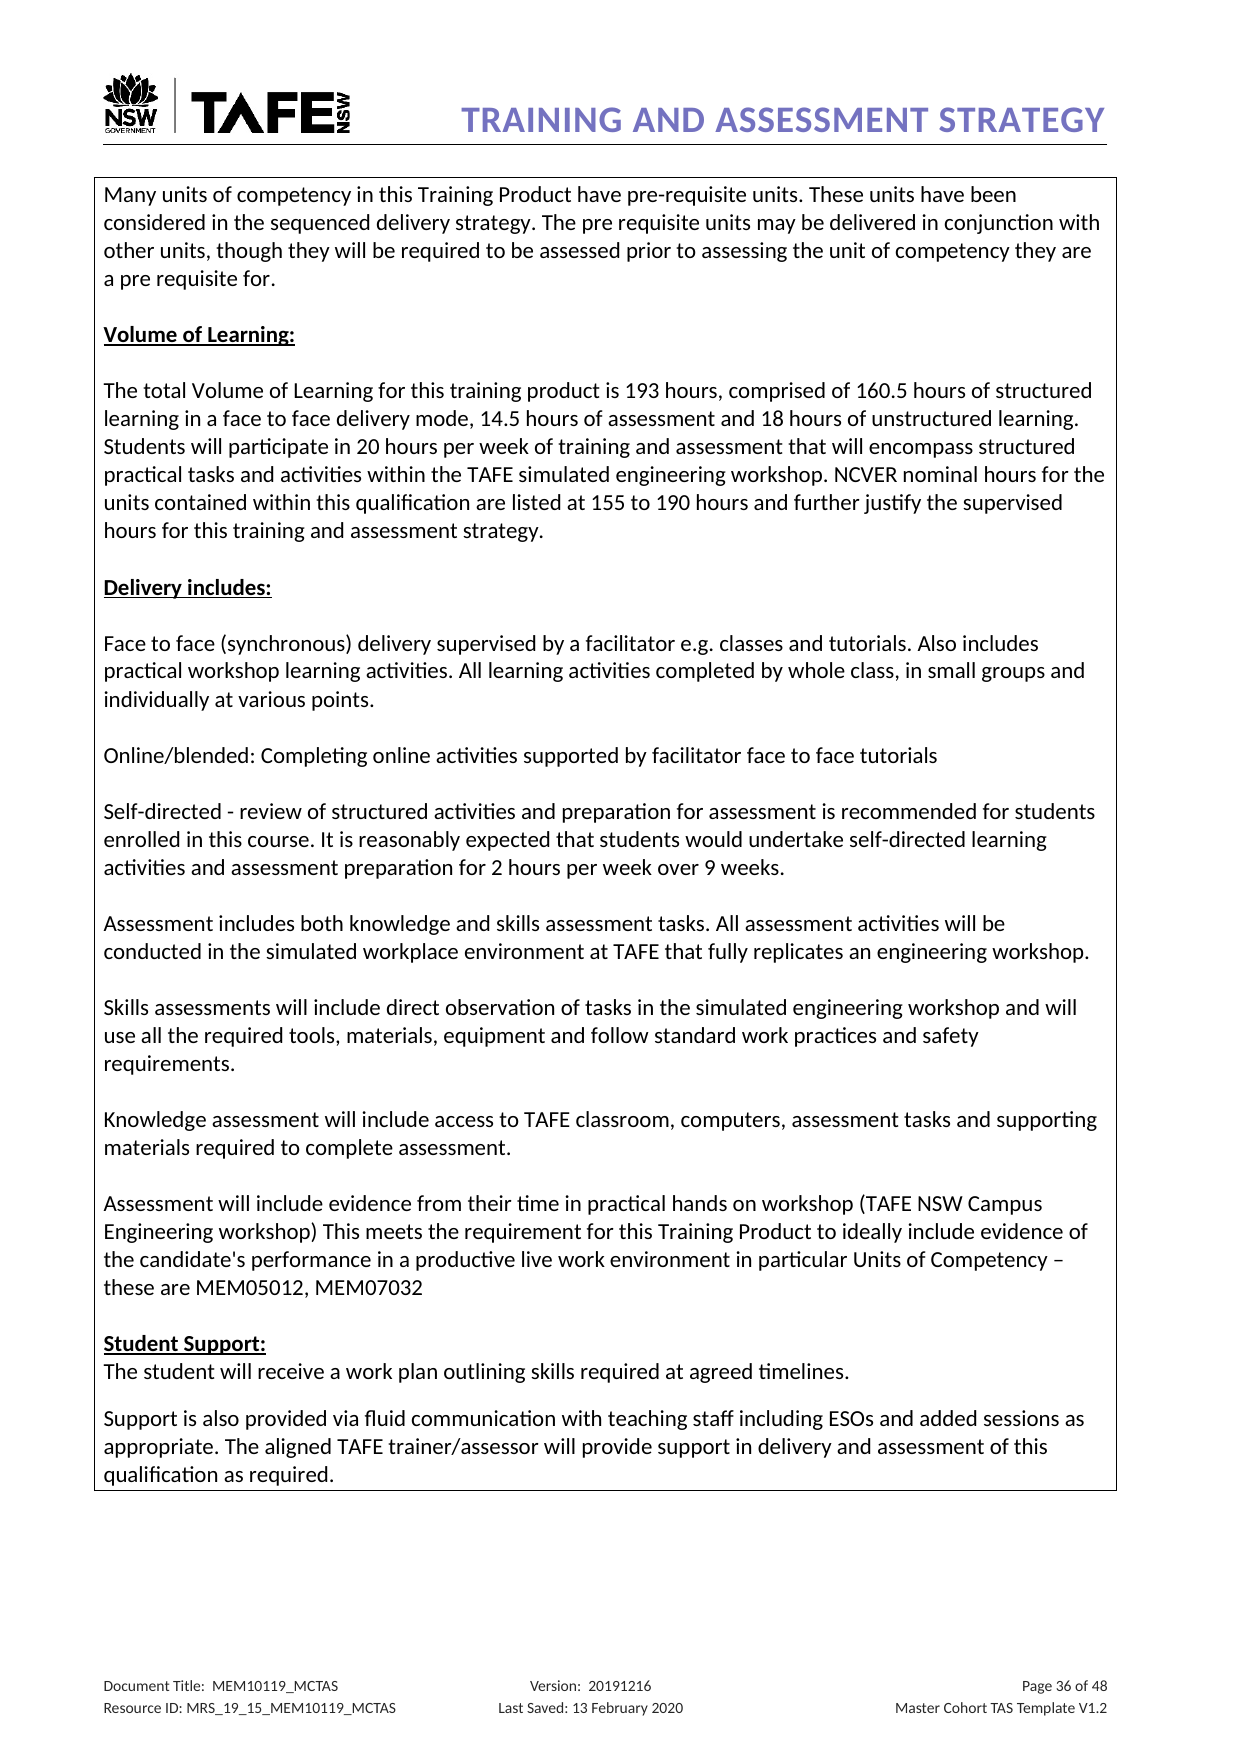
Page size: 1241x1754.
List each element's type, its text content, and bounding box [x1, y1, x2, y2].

text Volume of Learning: [103, 320, 1107, 348]
text Assessment will include evidence from their time in practical hands on workshop (TAFE NSW Campus Engineering workshop) This meets the requirement for this Training Product to ideally include evidence of the candidate's performance in a productive live work environment in particular Units of Competency – these are MEM05012, MEM07032 [103, 1189, 1107, 1301]
text Self-directed - review of structured activities and preparation for assessment is recommended for students enrolled in this course. It is reasonably expected that students would undertake self-directed learning activities and assessment preparation for 2 hours per week over 9 weeks. [103, 797, 1107, 881]
text The total Volume of Learning for this training product is 193 hours, comprised of 160.5 hours of structured learning in a face to face delivery mode, 14.5 hours of assessment and 18 hours of unstructured learning. Students will participate in 20 hours per week of training and assessment that will encompass structured practical tasks and activities within the TAFE simulated engineering workshop. NCVER nominal hours for the units contained within this qualification are listed at 155 to 190 hours and further justify the supervised hours for this training and assessment strategy. [103, 376, 1107, 544]
text Skills assessments will include direct observation of tasks in the simulated engineering workshop and will use all the required tools, materials, equipment and follow standard work practices and safety requirements. [103, 993, 1107, 1077]
text Many units of competency in this Training Product have pre-requisite units. These units have been considered in the sequenced delivery strategy. The pre requisite units may be delivered in conjunction with other units, though they will be required to be assessed prior to assessing the unit of competency they are a pre requisite for. [95, 178, 1116, 292]
text Support is also provided via fluid communication with teaching staff including ESOs and added sessions as appropriate. The aligned TAFE trainer/assessor will provide support in delivery and assessment of this qualification as required. [95, 1401, 1116, 1490]
text Delivery includes: [103, 573, 1107, 601]
text The student will receive a work plan outlining skills required at agreed timelines. [103, 1357, 1107, 1385]
text Assessment includes both knowledge and skills assessment tasks. All assessment activities will be conducted in the simulated workplace environment at TAFE that fully replicates an engineering workshop. [103, 909, 1107, 965]
picture [103, 73, 350, 133]
text Online/blended: Completing online activities supported by facilitator face to face tutorials [103, 741, 1107, 769]
text Student Support: [103, 1329, 1107, 1357]
text Knowledge assessment will include access to TAFE classroom, computers, assessment tasks and supporting materials required to complete assessment. [103, 1105, 1107, 1161]
text Face to face (synchronous) delivery supervised by a facilitator e.g. classes and tutorials. Also includes practical workshop learning activities. All learning activities completed by whole class, in small groups and individually at various points. [103, 629, 1107, 713]
